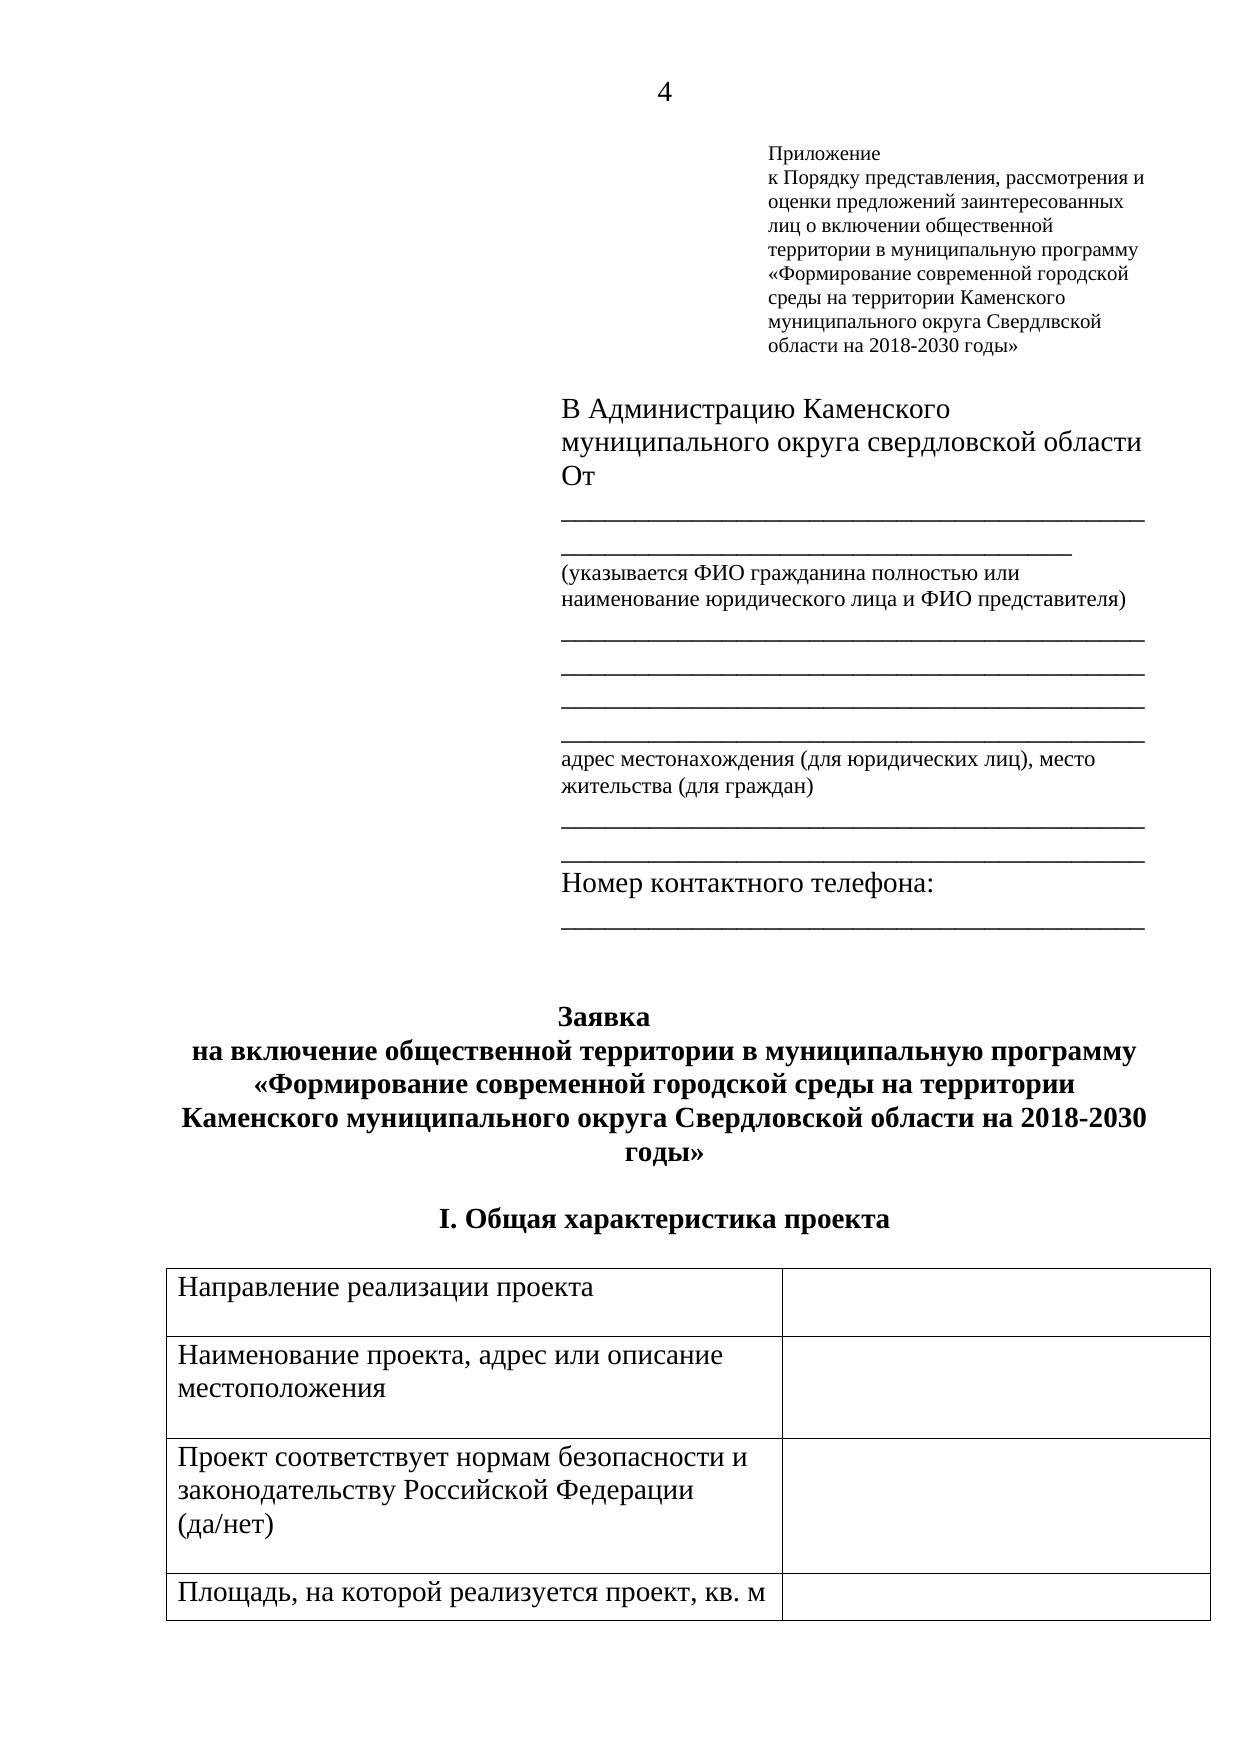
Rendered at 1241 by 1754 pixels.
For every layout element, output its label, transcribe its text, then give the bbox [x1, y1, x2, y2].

text ________________________________________________________________________________ [561, 798, 1152, 865]
table_cell [783, 1439, 1210, 1573]
table_cell [783, 1574, 1210, 1620]
table_header [783, 1269, 1210, 1336]
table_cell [167, 1574, 782, 1620]
text Приложение [768, 141, 1152, 165]
text В Администрацию Каменского муниципального округа свердловской области [561, 391, 1152, 458]
text ________________________________________________________________________________________________________________________ [561, 611, 1152, 712]
text I. Общая характеристика проекта [177, 1201, 1152, 1234]
text Заявка [177, 999, 1152, 1033]
text (указывается ФИО гражданина полностью или наименование юридического лица и ФИО представителя) [561, 559, 1152, 611]
text ________________________________________ [561, 712, 1152, 746]
text к Порядку представления, рассмотрения и оценки предложений заинтересованных лиц о включении общественной территории в муниципальную программу «Формирование современной городской среды на территории Каменского муниципального округа Свердлвской области на 2018-2030 годы» [768, 165, 1152, 357]
table_cell Проект соответствует нормам безопасности и законодательству Российской Федерации (да/нет) [167, 1439, 782, 1573]
text на включение общественной территории в муниципальную программу «Формирование современной городской среды на территории Каменского муниципального округа Свердловской области на 2018-2030 годы» [177, 1033, 1152, 1167]
table_cell Наименование проекта, адрес или описание местоположения [167, 1337, 782, 1438]
text ________________________________________ [561, 899, 1152, 932]
table_cell [783, 1337, 1210, 1438]
text адрес местонахождения (для юридических лиц), место жительства (для граждан) [561, 746, 1152, 798]
text От ___________________________________________________________________________ [561, 458, 1152, 559]
text Номер контактного телефона: [561, 865, 1152, 899]
table_header Направление реализации проекта [167, 1269, 782, 1336]
